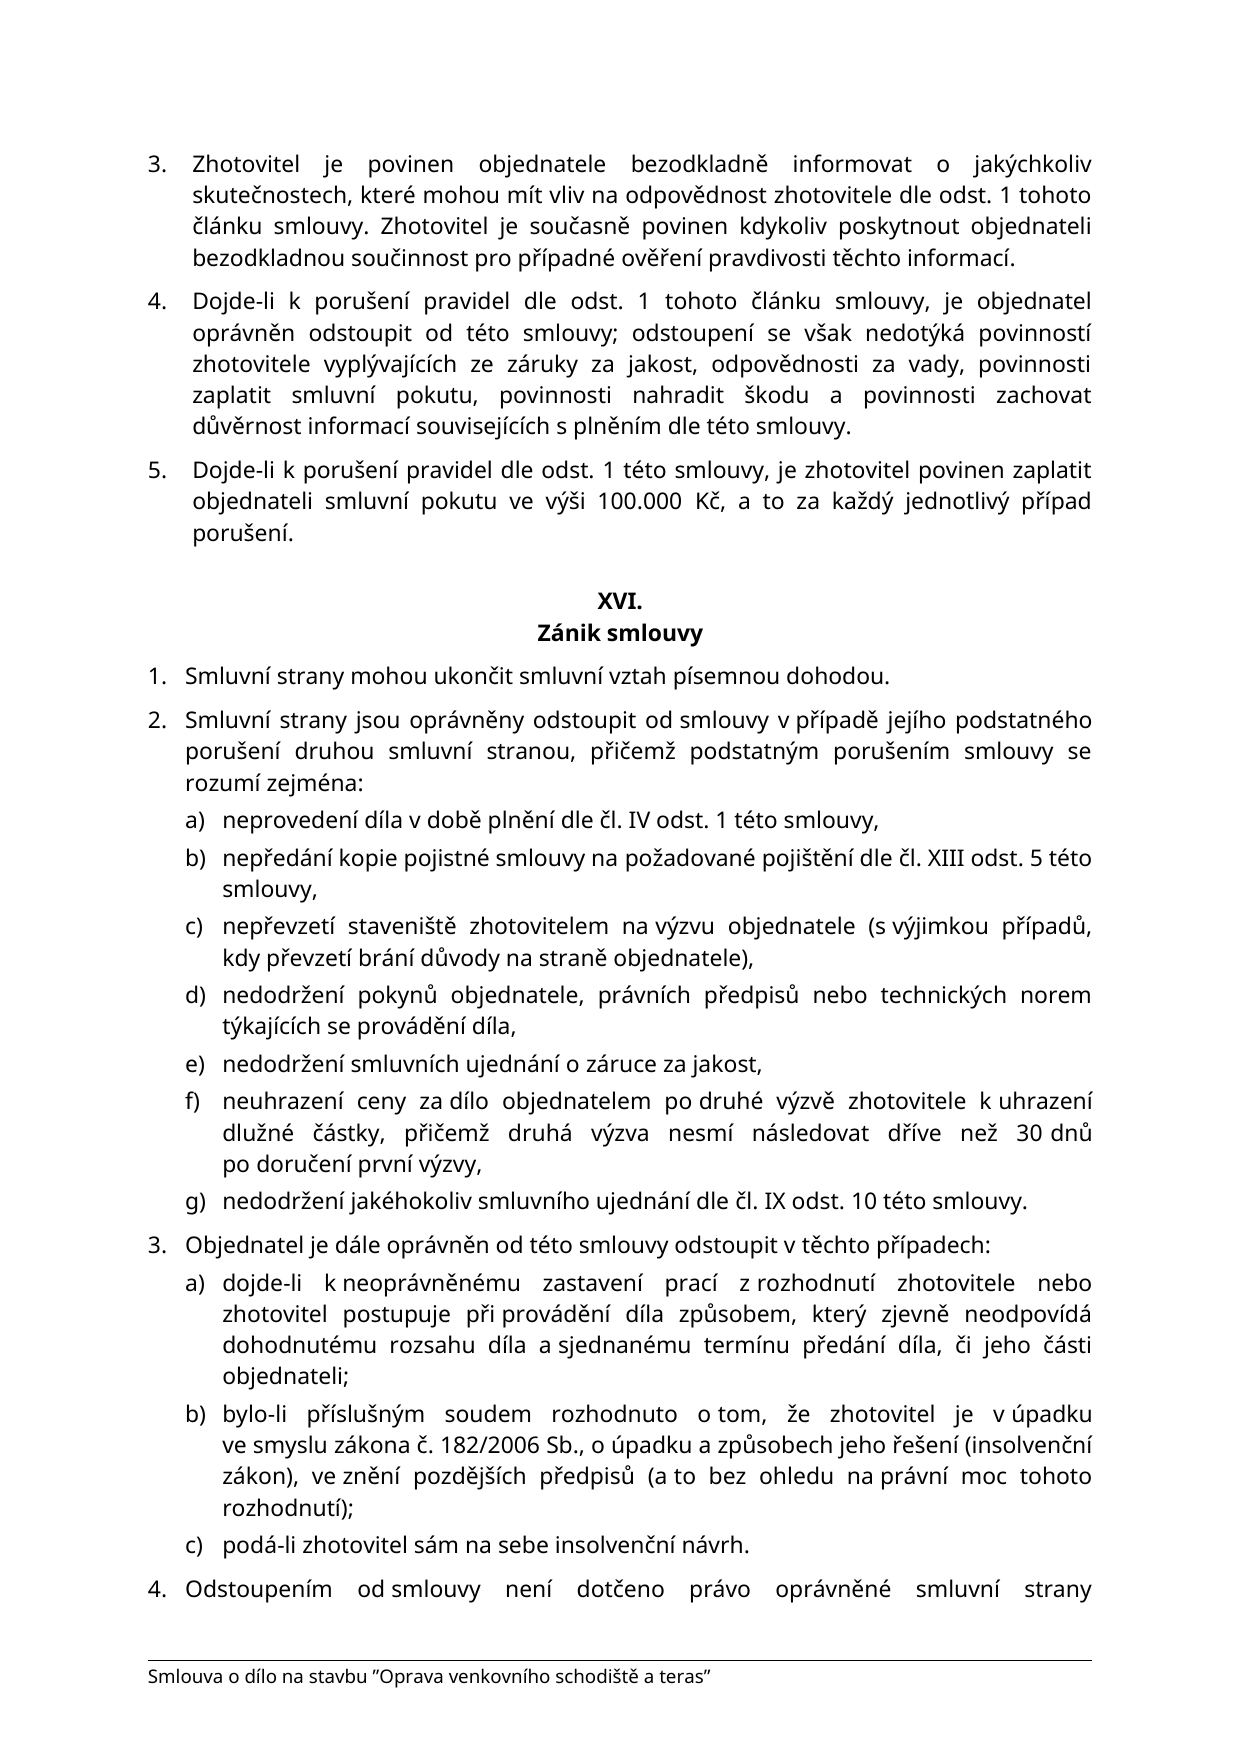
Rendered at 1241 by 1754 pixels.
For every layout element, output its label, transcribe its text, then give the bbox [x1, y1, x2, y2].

list Smluvní strany mohou ukončit smluvní vztah písemnou dohodou. [148, 660, 1092, 691]
list nedodržení jakéhokoliv smluvního ujednání dle čl. IX odst. 10 této smlouvy. [185, 1185, 1092, 1216]
list bylo-li příslušným soudem rozhodnuto o tom, že zhotovitel je v úpadku ve smyslu zákona č. 182/2006 Sb., o úpadku a způsobech jeho řešení (insolvenční zákon), ve znění pozdějších předpisů (a to bez ohledu na právní moc tohoto rozhodnutí); [185, 1398, 1092, 1523]
text XVI. Zánik smlouvy [148, 585, 1092, 648]
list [148, 1573, 1092, 1604]
list podá-li zhotovitel sám na sebe insolvenční návrh. [185, 1529, 1092, 1560]
list dojde-li k neoprávněnému zastavení prací z rozhodnutí zhotovitele nebo zhotovitel postupuje při provádění díla způsobem, který zjevně neodpovídá dohodnutému rozsahu díla a sjednanému termínu předání díla, či jeho části objednateli; [185, 1266, 1092, 1391]
list Smluvní strany jsou oprávněny odstoupit od smlouvy v případě jejího podstatného porušení druhou smluvní stranou, přičemž podstatným porušením smlouvy se rozumí zejména: [148, 704, 1092, 798]
list nedodržení smluvních ujednání o záruce za jakost, [185, 1048, 1092, 1079]
list neprovedení díla v době plnění dle čl. IV odst. 1 této smlouvy, [185, 804, 1092, 835]
list Dojde-li k porušení pravidel dle odst. 1 tohoto článku smlouvy, je objednatel oprávněn odstoupit od této smlouvy; odstoupení se však nedotýká povinností zhotovitele vyplývajících ze záruky za jakost, odpovědnosti za vady, povinnosti zaplatit smluvní pokutu, povinnosti nahradit škodu a povinnosti zachovat důvěrnost informací souvisejících s plněním dle této smlouvy. [148, 285, 1092, 441]
list Dojde-li k porušení pravidel dle odst. 1 této smlouvy, je zhotovitel povinen zaplatit objednateli smluvní pokutu ve výši 100.000 Kč, a to za každý jednotlivý případ porušení. [148, 454, 1092, 548]
list nepředání kopie pojistné smlouvy na požadované pojištění dle čl. XIII odst. 5 této smlouvy, [185, 841, 1092, 904]
list nepřevzetí staveniště zhotovitelem na výzvu objednatele (s výjimkou případů, kdy převzetí brání důvody na straně objednatele), [185, 910, 1092, 973]
list Zhotovitel je povinen objednatele bezodkladně informovat o jakýchkoliv skutečnostech, které mohou mít vliv na odpovědnost zhotovitele dle odst. 1 tohoto článku smlouvy. Zhotovitel je současně povinen kdykoliv poskytnout objednateli bezodkladnou součinnost pro případné ověření pravdivosti těchto informací. [148, 148, 1092, 273]
list nedodržení pokynů objednatele, právních předpisů nebo technických norem týkajících se provádění díla, [185, 979, 1092, 1041]
list neuhrazení ceny za dílo objednatelem po druhé výzvě zhotovitele k uhrazení dlužné částky, přičemž druhá výzva nesmí následovat dříve než 30 dnů po doručení první výzvy, [185, 1085, 1092, 1179]
list Objednatel je dále oprávněn od této smlouvy odstoupit v těchto případech: [148, 1229, 1092, 1260]
